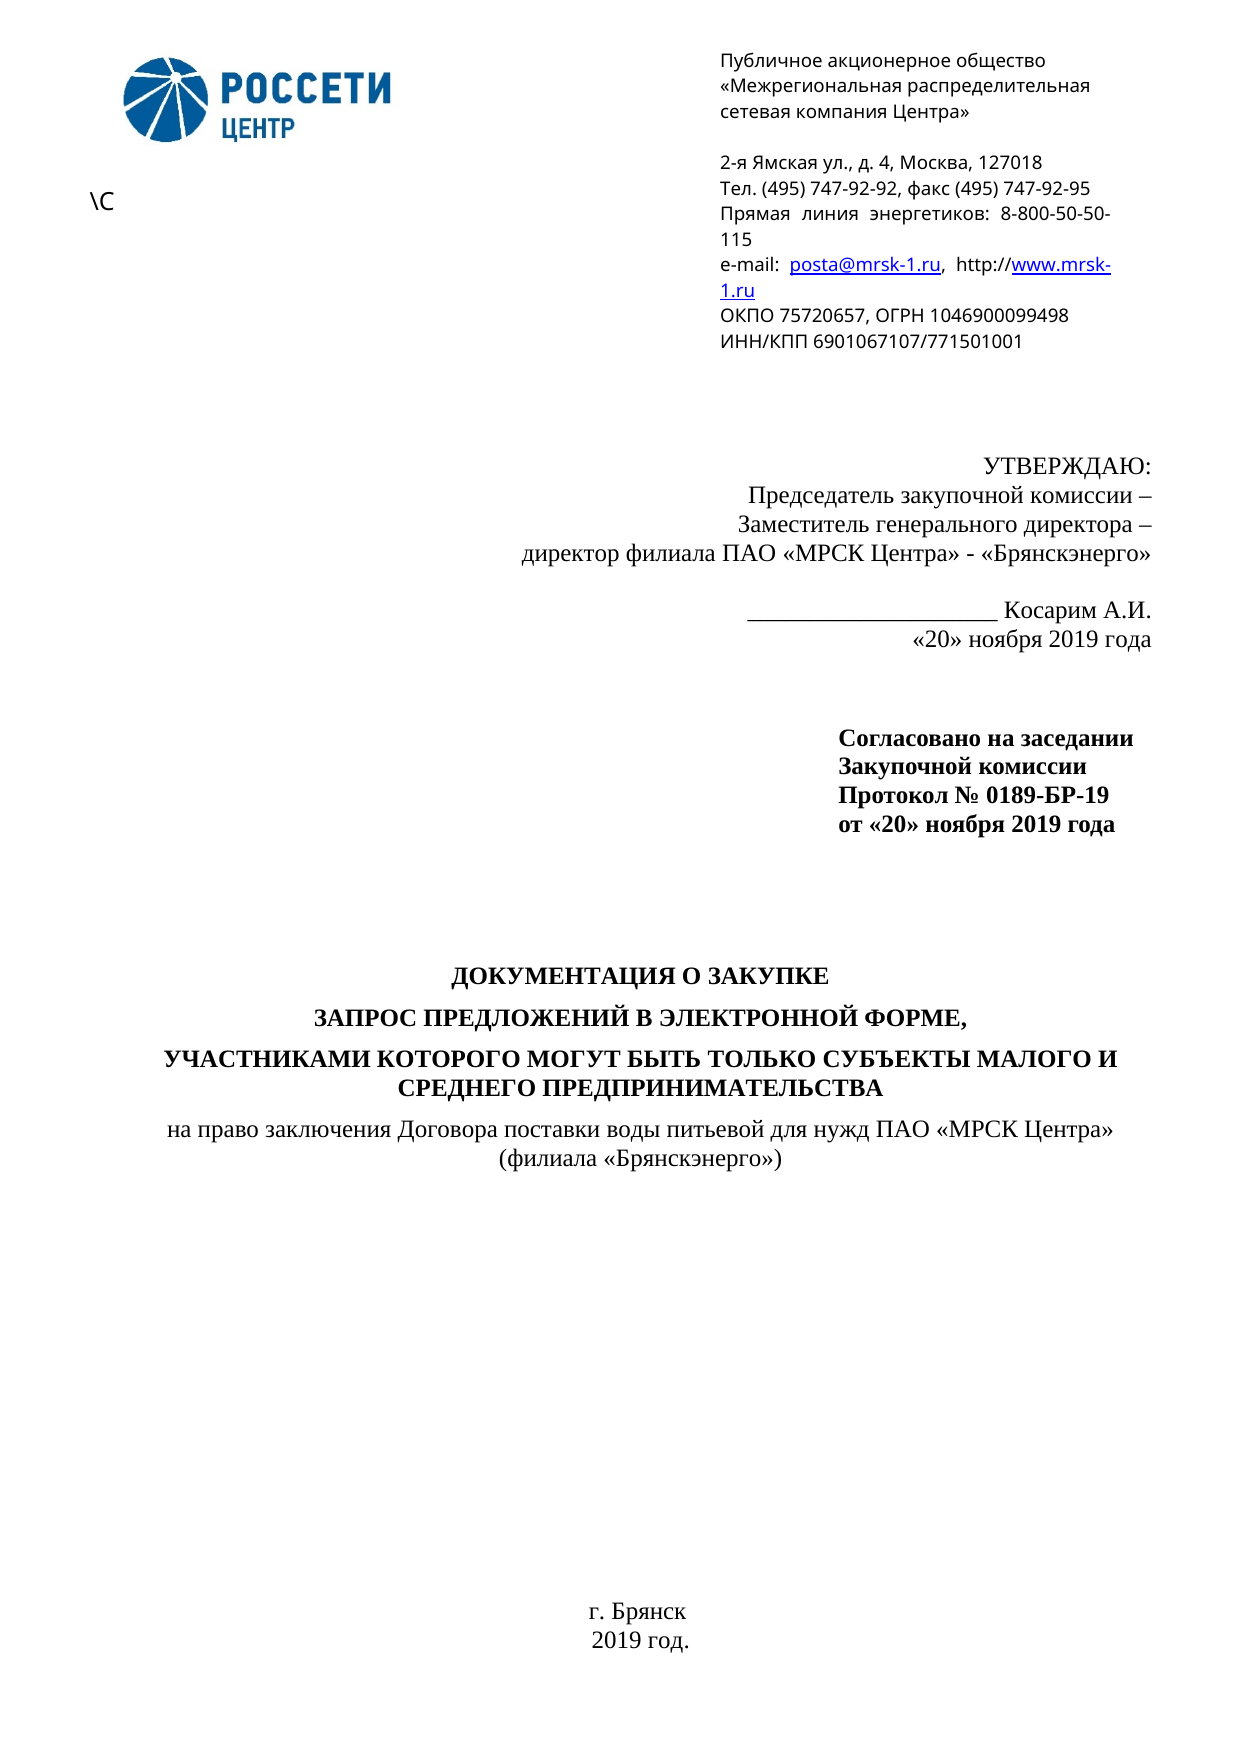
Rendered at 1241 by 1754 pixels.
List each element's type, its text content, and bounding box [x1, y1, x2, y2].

text ____________________ Косарим А.И. [129, 595, 1151, 624]
text Протокол № 0189-БР-19 [838, 780, 1151, 809]
text от «20» ноября 2019 года [838, 809, 1151, 838]
text г. Брянск 2019 год. [129, 1596, 1151, 1654]
text на право заключения Договора поставки воды питьевой для нужд ПАО «МРСК Центра» (филиала «Брянскэнерго») [129, 1114, 1151, 1171]
text директор филиала ПАО «МРСК Центра» - «Брянскэнерго» [129, 538, 1151, 566]
text ЗАПРОС ПРЕДЛОЖЕНИЙ В ЭЛЕКТРОННОЙ ФОРМЕ, [129, 1003, 1151, 1031]
text ДОКУМЕНТАЦИЯ О ЗАКУПКЕ [129, 961, 1151, 990]
text УТВЕРЖДАЮ: [720, 451, 1151, 480]
text Председатель закупочной комиссии – [129, 480, 1151, 509]
text «20» ноября 2019 года [129, 624, 1151, 653]
table_header \С [118, 47, 709, 360]
text Закупочной комиссии [838, 751, 1151, 780]
text УЧАСТНИКАМИ КОТОРОГО МОГУТ БЫТЬ ТОЛЬКО СУБЪЕКТЫ МАЛОГО И СРЕДНЕГО ПРЕДПРИНИМАТЕЛЬСТВА [129, 1044, 1151, 1101]
table_header Публичное акционерное общество «Межрегиональная распределительная сетевая компания Центра» 2-я Ямская ул., д. 4, Москва, 127018 Тел. (495) 747-92-92, факс (495) 747-92-95 Прямая линия энергетиков: 8-800-50-50-115 e-mail: posta@mrsk-1.ru, http://www.mrsk-1.ru ОКПО 75720657, ОГРН 1046900099498 ИНН/КПП 6901067107/771501001 [709, 47, 1122, 360]
text Согласовано на заседании [838, 723, 1151, 751]
text Заместитель генерального директора – [129, 509, 1151, 538]
